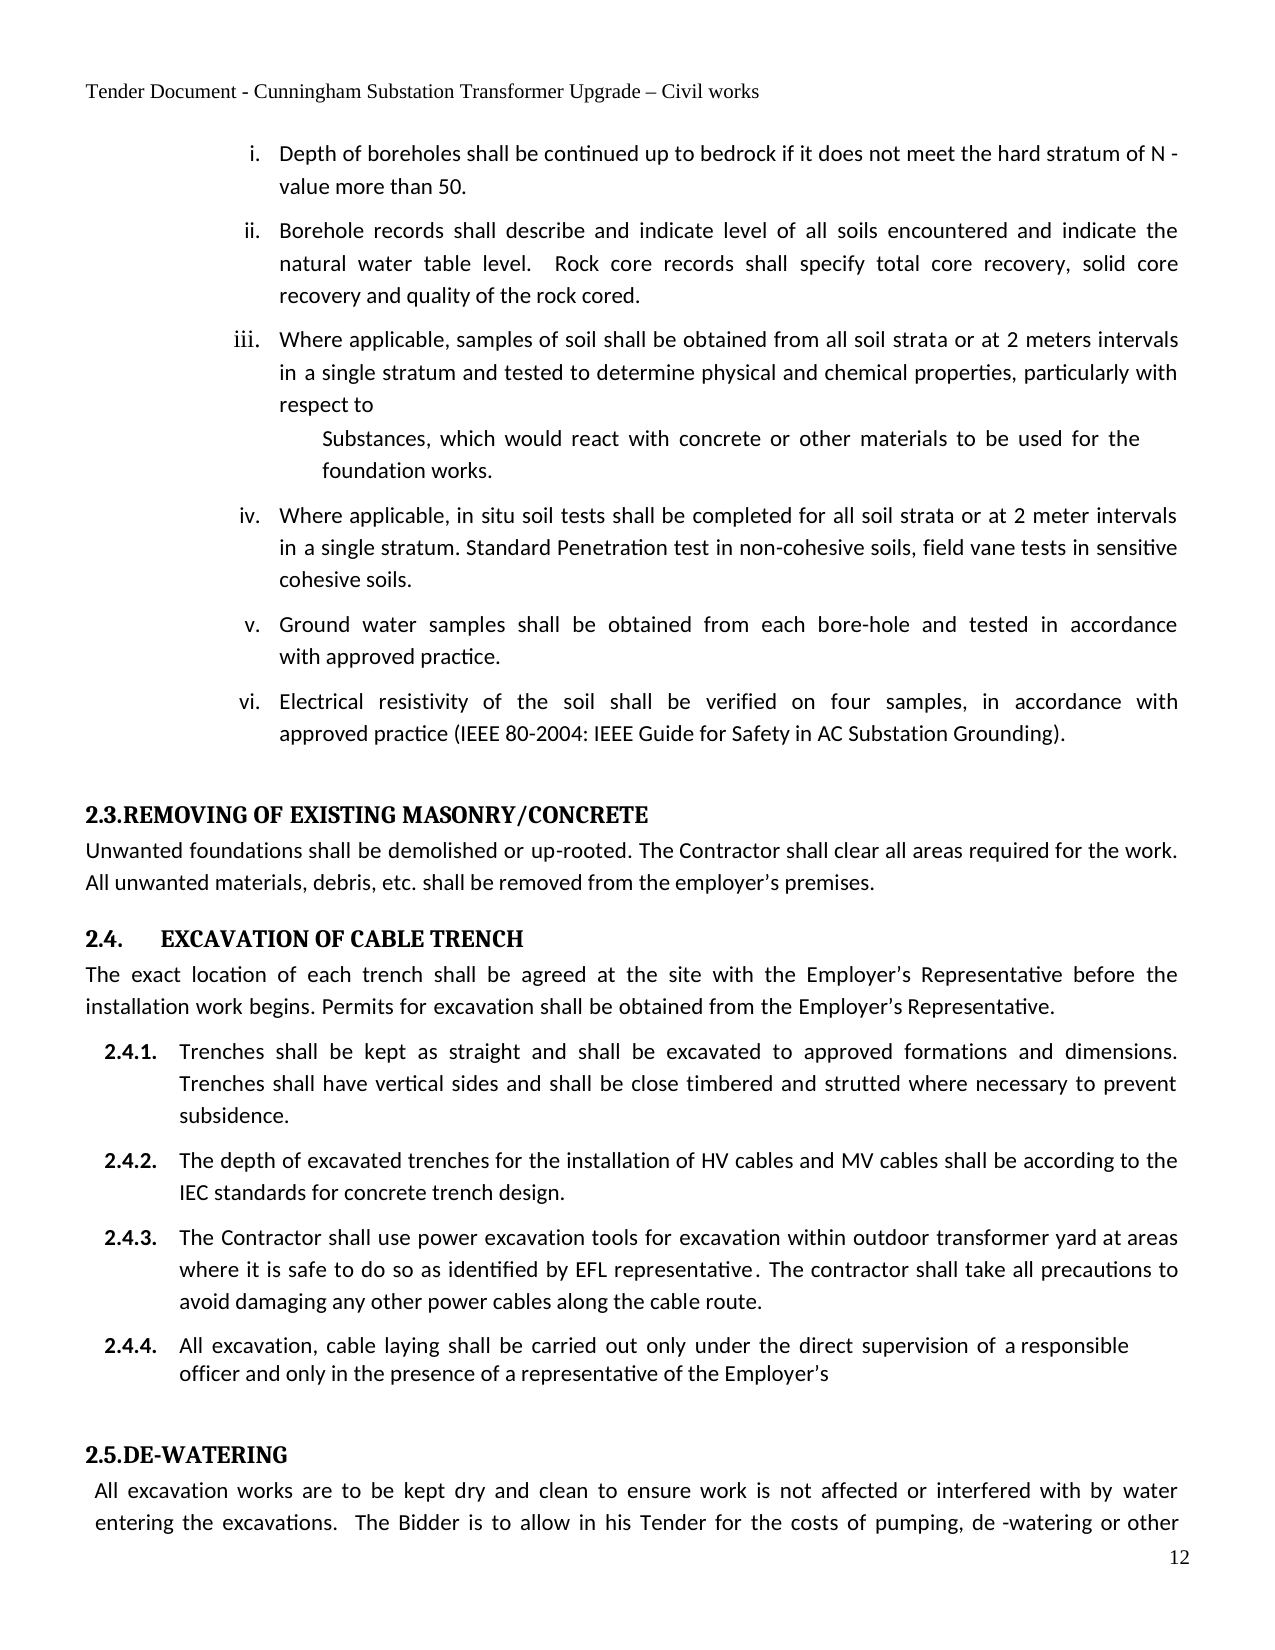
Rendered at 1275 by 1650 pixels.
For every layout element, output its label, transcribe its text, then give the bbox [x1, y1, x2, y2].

subtitle REMOVING OF EXISTING MASONRY/CONCRETE [85, 801, 1189, 830]
subtitle DE-WATERING [85, 1441, 1189, 1469]
list Trenches shall be kept as straight and shall be excavated to approved formations and dimensions. Trenches shall have vertical sides and shall be close timbered and strutted where necessary to prevent subsidence. [104, 1037, 1178, 1129]
list The Contractor shall use power excavation tools for excavation within outdoor transformer yard at areas where it is safe to do so as identified by EFL representative. The contractor shall take all precautions to avoid damaging any other power cables along the cable route. [104, 1223, 1178, 1315]
subtitle EXCAVATION OF CABLE TRENCH [85, 925, 1189, 954]
list The depth of excavated trenches for the installation of HV cables and MV cables shall be according to the IEC standards for concrete trench design. [104, 1146, 1178, 1206]
list Ground water samples shall be obtained from each bore-hole and tested in accordance with approved practice. [260, 610, 1178, 670]
list All excavation, cable laying shall be carried out only under the direct supervision of a responsible officer and only in the presence of a representative of the Employer’s [104, 1331, 1189, 1387]
list Where applicable, samples of soil shall be obtained from all soil strata or at 2 meters intervals in a single stratum and tested to determine physical and chemical properties, particularly with respect to [260, 324, 1178, 418]
list Where applicable, in situ soil tests shall be completed for all soil strata or at 2 meter intervals in a single stratum. Standard Penetration test in non-cohesive soils, field vane tests in sensitive cohesive soils. [260, 501, 1178, 593]
list Electrical resistivity of the soil shall be verified on four samples, in accordance with approved practice (IEEE 80-2004: IEEE Guide for Safety in AC Substation Grounding). [260, 687, 1178, 747]
text Substances, which would react with concrete or other materials to be used for the foundation works. [322, 424, 1177, 484]
text Unwanted foundations shall be demolished or up-rooted. The Contractor shall clear all areas required for the work. All unwanted materials, debris, etc. shall be removed from the employer’s premises. [85, 836, 1179, 896]
text The exact location of each trench shall be agreed at the site with the Employer’s Representative before the installation work begins. Permits for excavation shall be obtained from the Employer’s Representative. [85, 960, 1178, 1020]
list Borehole records shall describe and indicate level of all soils encountered and indicate the natural water table level. Rock core records shall specify total core recovery, solid core recovery and quality of the rock cored. [260, 216, 1178, 309]
list Depth of boreholes shall be continued up to bedrock if it does not meet the hard stratum of N - value more than 50. [260, 139, 1178, 200]
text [85, 1476, 1179, 1536]
